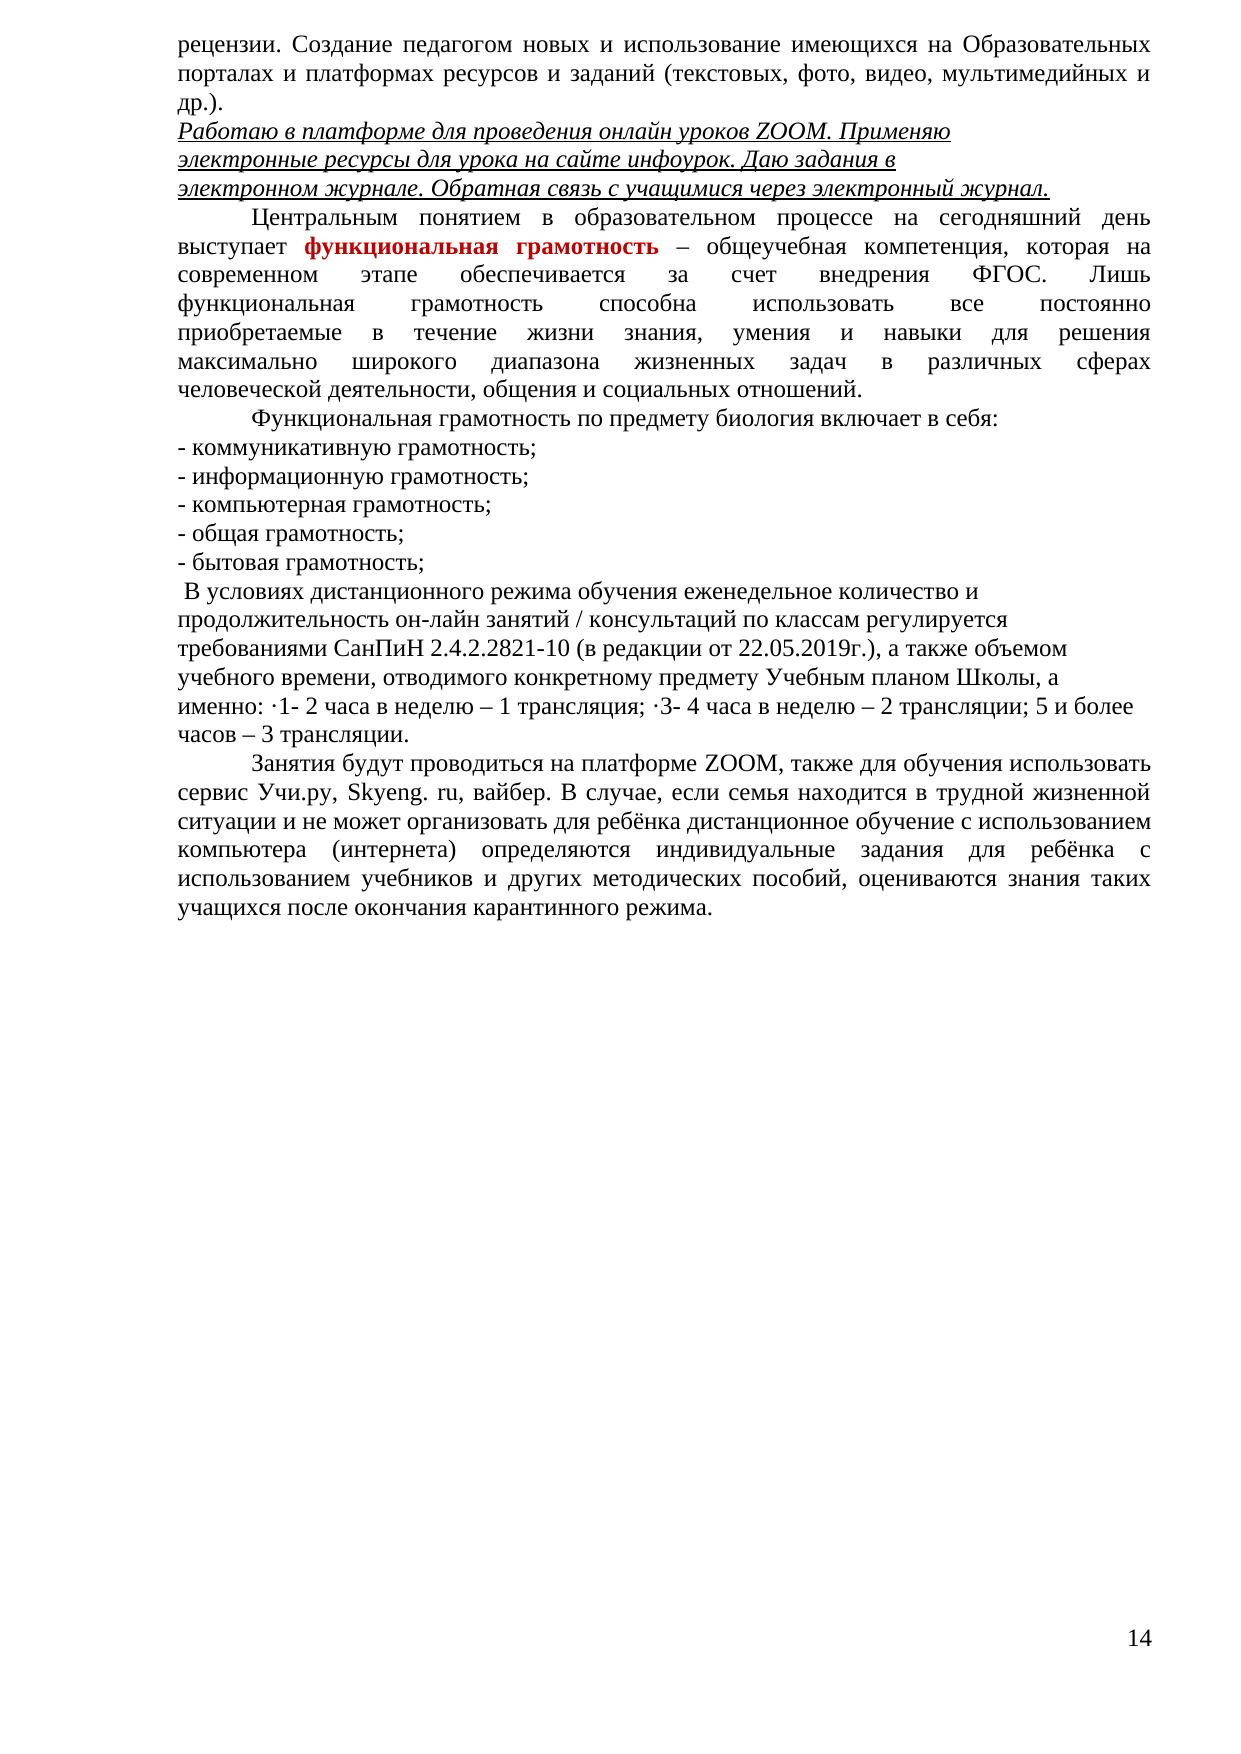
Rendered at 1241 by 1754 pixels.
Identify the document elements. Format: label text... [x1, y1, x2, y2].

text Занятия будут проводиться на платформе ZOOM, также для обучения использовать сервис Учи.ру, Skyeng. ru, вайбер. В случае, если семья находится в трудной жизненной ситуации и не может организовать для ребёнка дистанционное обучение с использованием компьютера (интернета) определяются индивидуальные задания для ребёнка с использованием учебников и других методических пособий, оцениваются знания таких учащихся после окончания карантинного режима. [177, 748, 1152, 921]
text Работаю в платформе для проведения онлайн уроков ZOOM. Применяю [177, 116, 1152, 144]
text Функциональная грамотность по предмету биология включает в себя: - коммуникативную грамотность; - информационную грамотность; - компьютерная грамотность; - общая грамотность; - бытовая грамотность; В условиях дистанционного режима обучения еженедельное количество и продолжительность он-лайн занятий / консультаций по классам регулируется требованиями СанПиН 2.4.2.2821-10 (в редакции от 22.05.2019г.), а также объемом учебного времени, отводимого конкретному предмету Учебным планом Школы, а именно: ·1- 2 часа в неделю – 1 трансляция; ·3- 4 часа в неделю – 2 трансляции; 5 и более часов – 3 трансляции. [177, 403, 1152, 748]
text Центральным понятием в образовательном процессе на сегодняшний день выступает функциональная грамотность – общеучебная компетенция, которая на современном этапе обеспечивается за счет внедрения ФГОС. Лишь функциональная грамотность способна использовать все постоянно приобретаемые в течение жизни знания, умения и навыки для решения максимально широкого диапазона жизненных задач в различных сферах человеческой деятельности, общения и социальных отношений. [177, 202, 1152, 403]
text электронные ресурсы для урока на сайте инфоурок. Даю задания в [177, 144, 1152, 173]
text электронном журнале. Обратная связь с учащимися через электронный журнал. [177, 173, 1152, 202]
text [177, 29, 1152, 116]
